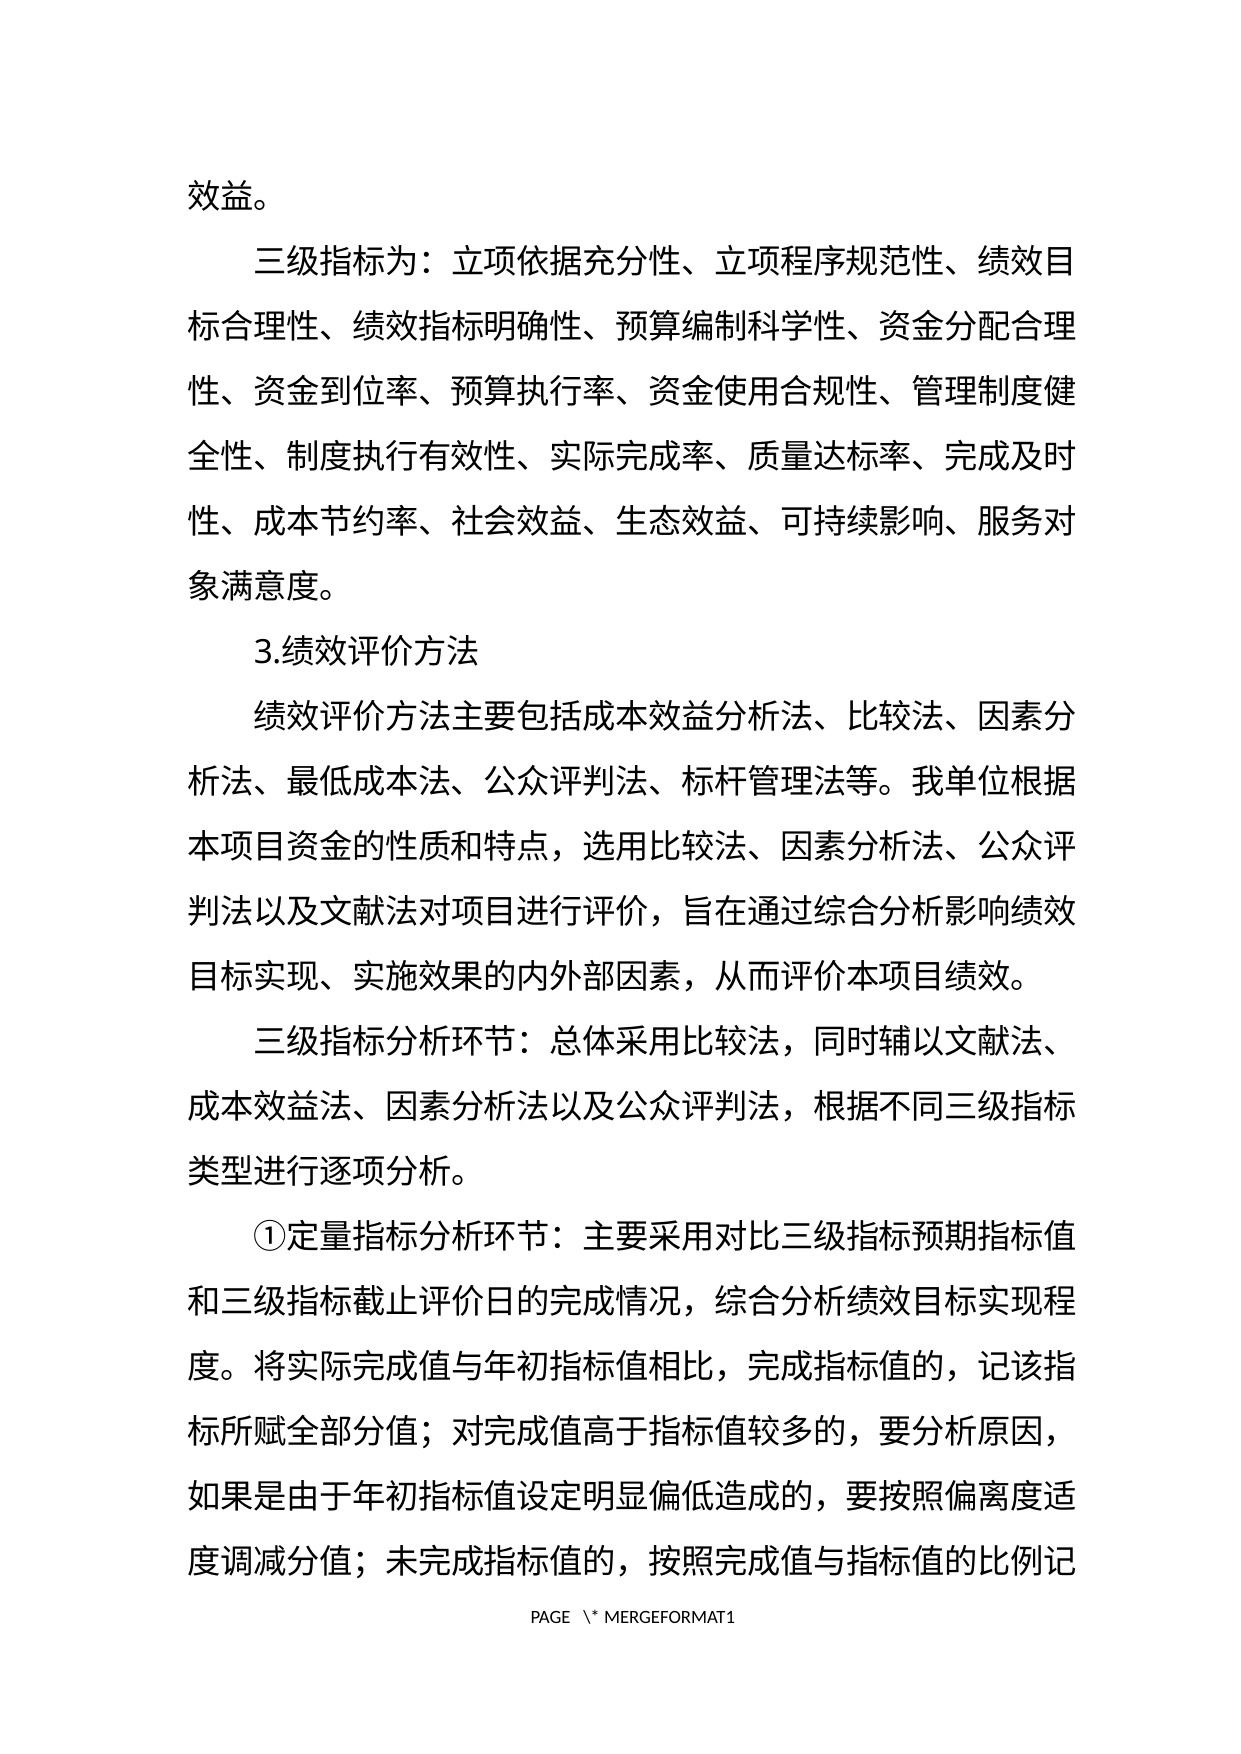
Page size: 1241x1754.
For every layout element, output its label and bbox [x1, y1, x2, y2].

text [187, 162, 1078, 1592]
